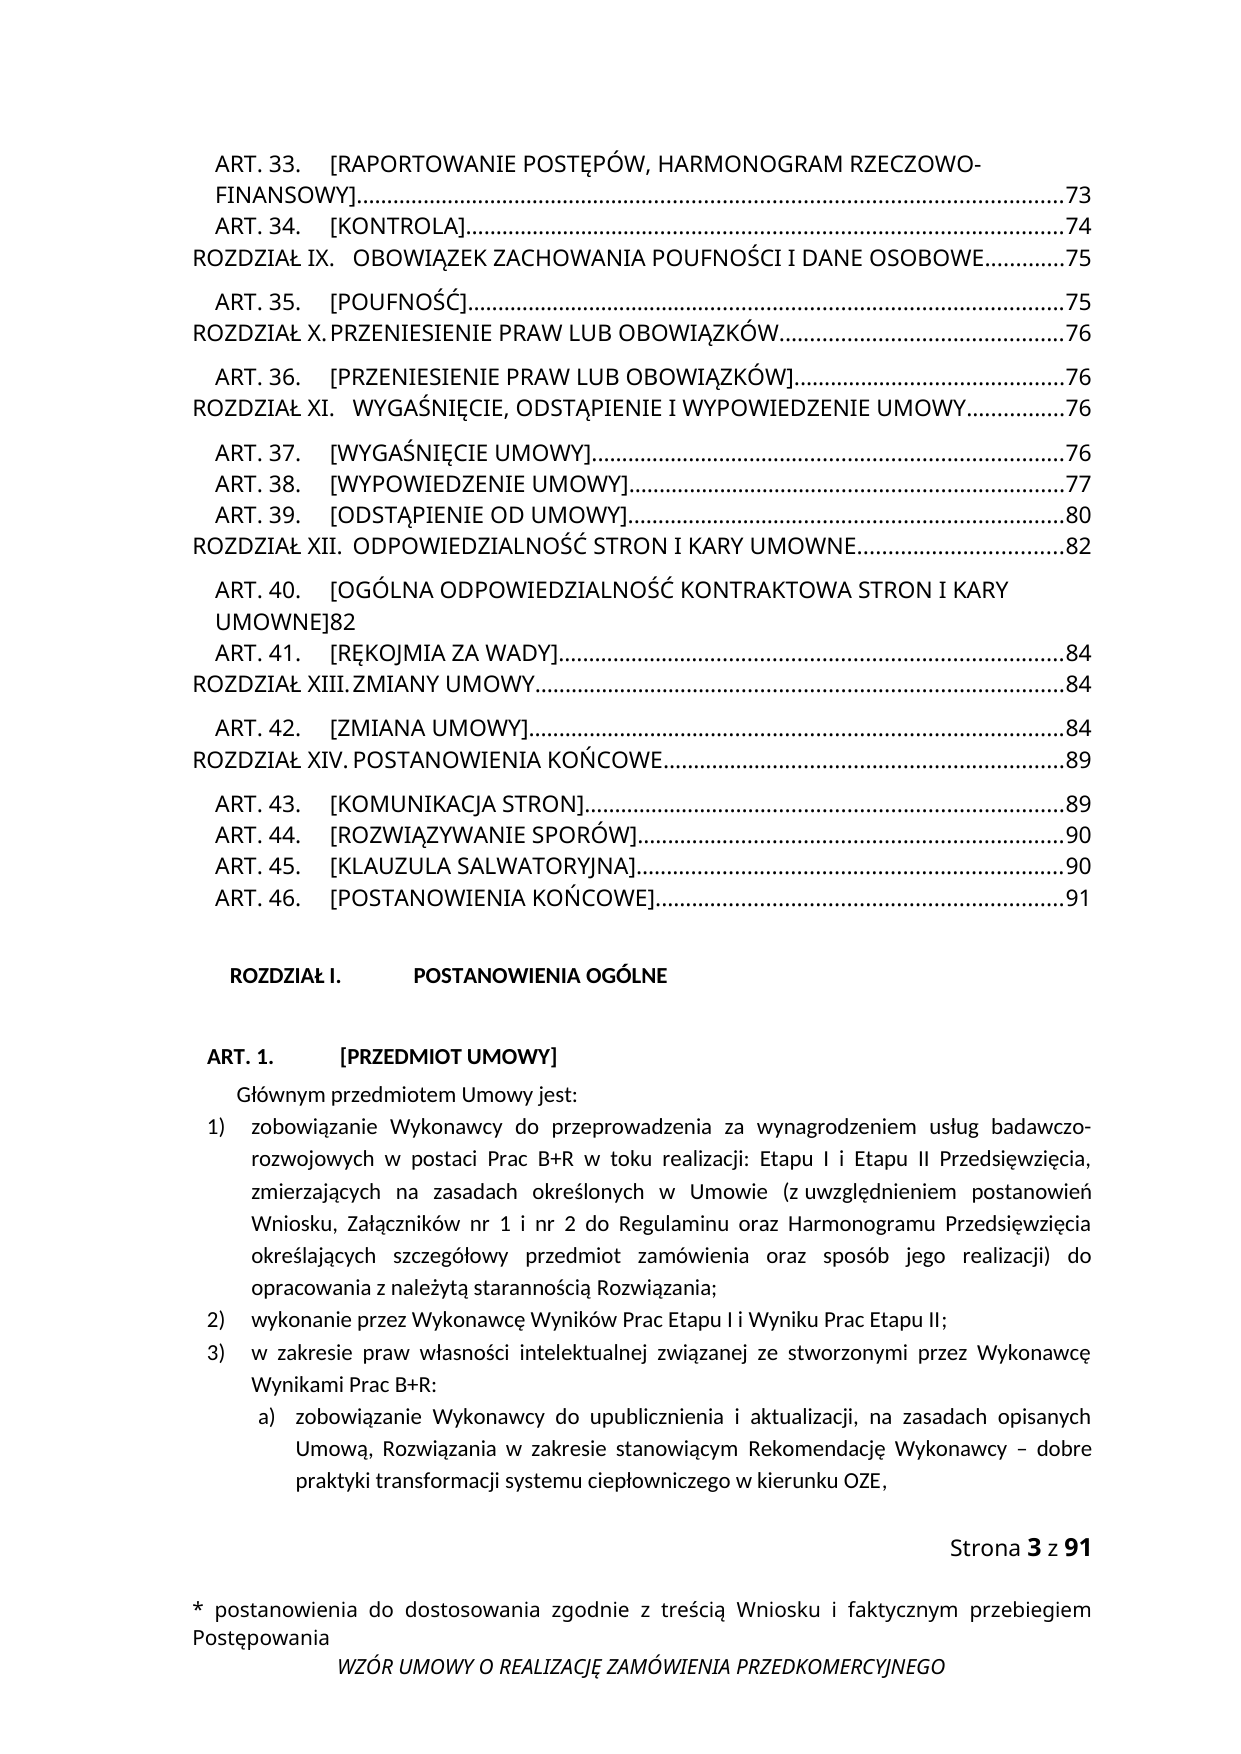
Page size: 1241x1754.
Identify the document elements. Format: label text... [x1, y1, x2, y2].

subtitle [PRZEDMIOT UMOWY] [192, 1042, 1093, 1070]
list w zakresie praw własności intelektualnej związanej ze stworzonymi przez Wykonawcę Wynikami Prac B+R: [207, 1338, 1093, 1398]
list wykonanie przez Wykonawcę Wyników Prac Etapu I i Wyniku Prac Etapu II; [207, 1306, 1093, 1333]
list Głównym przedmiotem Umowy jest: [236, 1080, 1093, 1108]
list zobowiązanie Wykonawcy do upublicznienia i aktualizacji, na zasadach opisanych Umową, Rozwiązania w zakresie stanowiącym Rekomendację Wykonawcy – dobre praktyki transformacji systemu ciepłowniczego w kierunku OZE, [258, 1402, 1093, 1494]
subtitle POSTANOWIENIA OGÓLNE [229, 961, 1093, 989]
list zobowiązanie Wykonawcy do przeprowadzenia za wynagrodzeniem usług badawczo-rozwojowych w postaci Prac B+R w toku realizacji: Etapu I i Etapu II Przedsięwzięcia, zmierzających na zasadach określonych w Umowie (z uwzględnieniem postanowień Wniosku, Załączników nr 1 i nr 2 do Regulaminu oraz Harmonogramu Przedsięwzięcia określających szczegółowy przedmiot zamówienia oraz sposób jego realizacji) do opracowania z należytą starannością Rozwiązania; [207, 1112, 1093, 1301]
